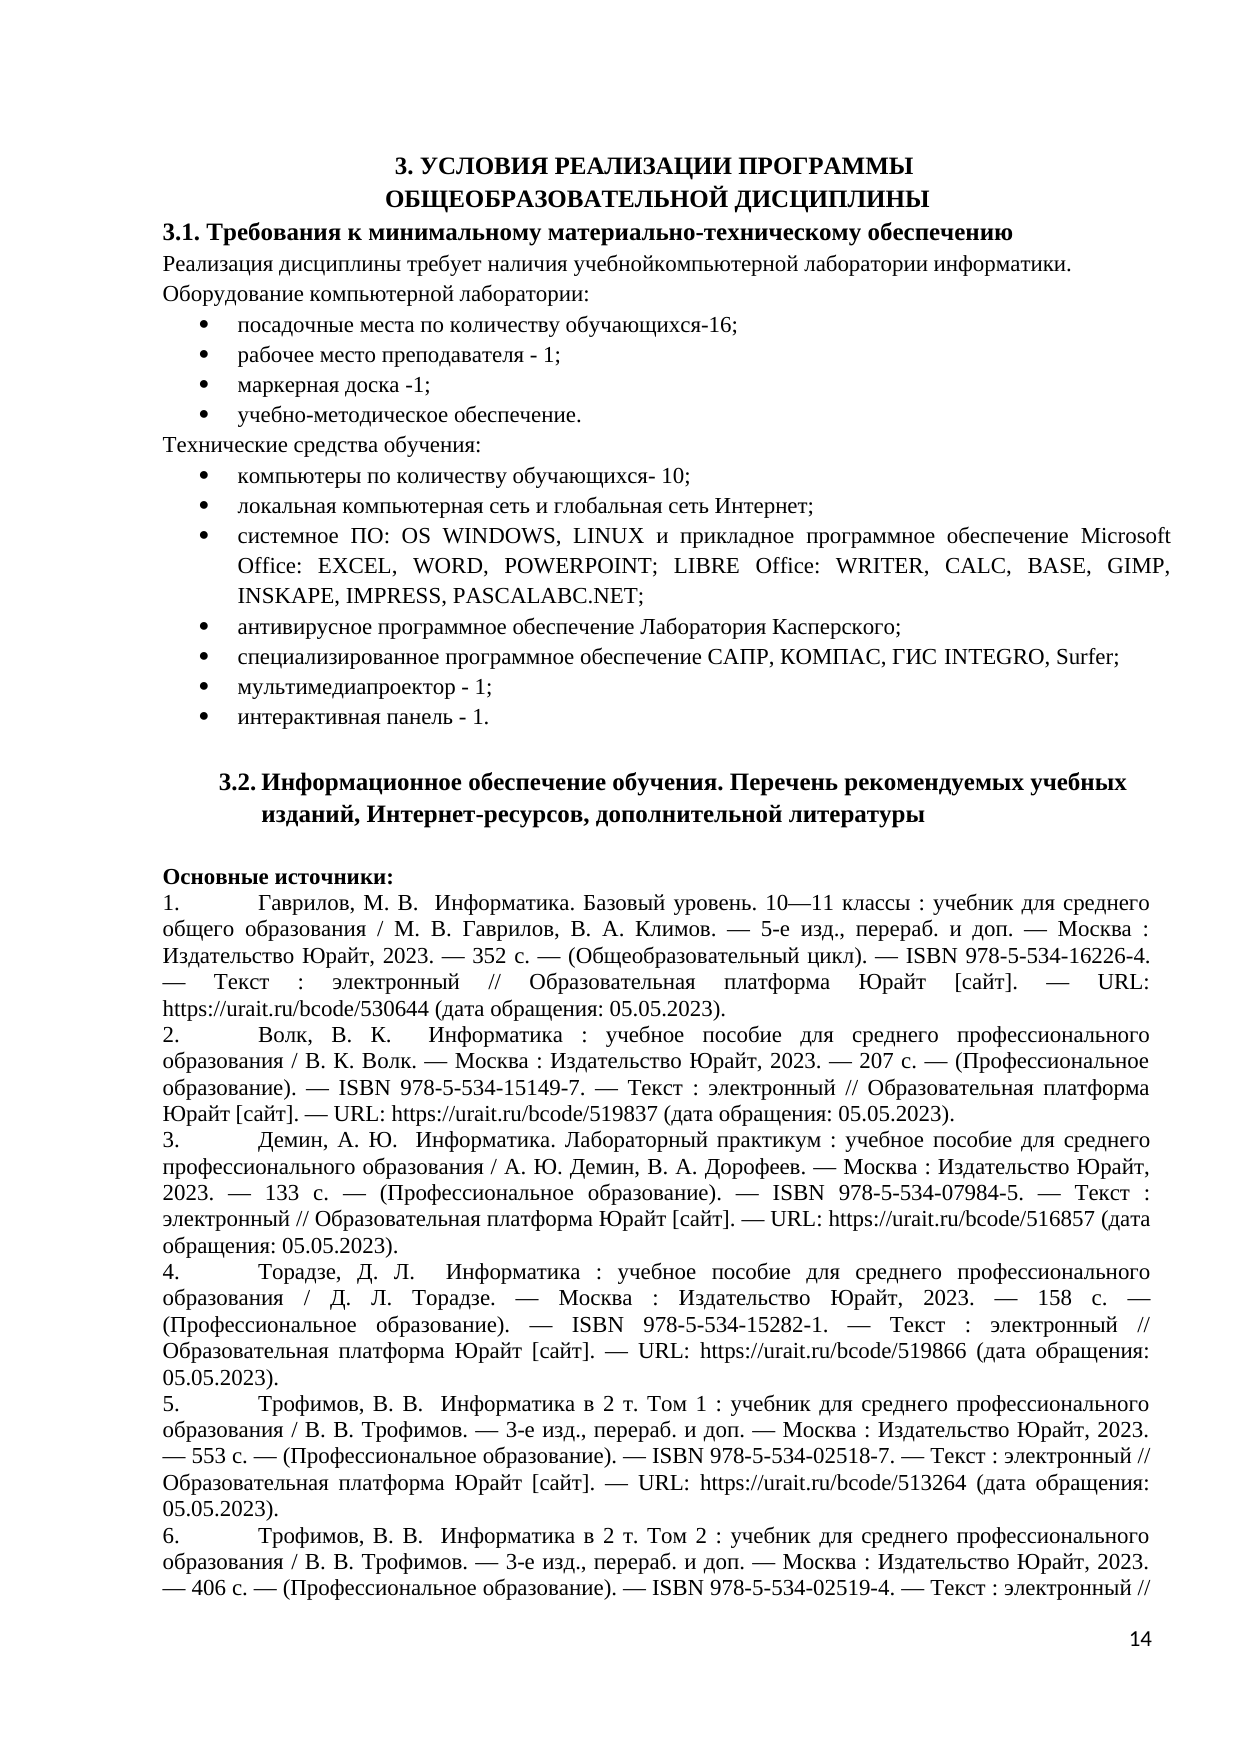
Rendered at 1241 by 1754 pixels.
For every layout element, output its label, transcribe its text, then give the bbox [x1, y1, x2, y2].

list маркерная доска -1; [200, 371, 1171, 397]
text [162, 1522, 1152, 1601]
subtitle 3. Условия реализации программы общеобразовательной дисциплины [162, 151, 1152, 213]
text Оборудование компьютерной лаборатории: [162, 280, 1171, 307]
text 2. Волк, В. К. Информатика : учебное пособие для среднего профессионального образования / В. К. Волк. — Москва : Издательство Юрайт, 2023. — 207 с. — (Профессиональное образование). — ISBN 978-5-534-15149-7. — Текст : электронный // Образовательная платформа Юрайт [сайт]. — URL: https://urait.ru/bcode/519837 (дата обращения: 05.05.2023). [162, 1021, 1152, 1126]
list локальная компьютерная сеть и глобальная сеть Интернет; [200, 492, 1171, 518]
list интерактивная панель - 1. [200, 703, 1171, 730]
text 4. Торадзе, Д. Л. Информатика : учебное пособие для среднего профессионального образования / Д. Л. Торадзе. — Москва : Издательство Юрайт, 2023. — 158 с. — (Профессиональное образование). — ISBN 978-5-534-15282-1. — Текст : электронный // Образовательная платформа Юрайт [сайт]. — URL: https://urait.ru/bcode/519866 (дата обращения: 05.05.2023). [162, 1258, 1152, 1390]
text Реализация дисциплины требует наличия учебнойкомпьютерной лаборатории информатики. [162, 250, 1171, 277]
text Технические средства обучения: [162, 431, 1171, 458]
text 3.1. Требования к минимальному материально-техническому обеспечению [162, 217, 1152, 246]
list системное ПО: OS WINDOWS, LINUX и прикладное программное обеспечение Microsoft Office: EXCEL, WORD, POWERPOINT; LIBRE Office: WRITER, CALC, BASE, GIMP, INSKAPE, IMPRESS, PASCALABC.NET; [200, 522, 1171, 609]
text Основные источники: [162, 863, 1152, 889]
list учебно-методическое обеспечение. [200, 401, 1171, 428]
text 3. Демин, А. Ю. Информатика. Лабораторный практикум : учебное пособие для среднего профессионального образования / А. Ю. Демин, В. А. Дорофеев. — Москва : Издательство Юрайт, 2023. — 133 с. — (Профессиональное образование). — ISBN 978-5-534-07984-5. — Текст : электронный // Образовательная платформа Юрайт [сайт]. — URL: https://urait.ru/bcode/516857 (дата обращения: 05.05.2023). [162, 1126, 1152, 1258]
list специализированное программное обеспечение САПР, КОМПАС, ГИС INTEGRO, Surfer; [200, 643, 1171, 669]
list компьютеры по количеству обучающихся- 10; [200, 462, 1171, 488]
list Информационное обеспечение обучения. Перечень рекомендуемых учебных изданий, Интернет-ресурсов, дополнительной литературы [219, 767, 1152, 828]
text 5. Трофимов, В. В. Информатика в 2 т. Том 1 : учебник для среднего профессионального образования / В. В. Трофимов. — 3-е изд., перераб. и доп. — Москва : Издательство Юрайт, 2023. — 553 с. — (Профессиональное образование). — ISBN 978-5-534-02518-7. — Текст : электронный // Образовательная платформа Юрайт [сайт]. — URL: https://urait.ru/bcode/513264 (дата обращения: 05.05.2023). [162, 1390, 1152, 1522]
list рабочее место преподавателя - 1; [200, 341, 1171, 367]
list посадочные места по количеству обучающихся-16; [200, 311, 1171, 337]
text 1. Гаврилов, М. В. Информатика. Базовый уровень. 10—11 классы : учебник для среднего общего образования / М. В. Гаврилов, В. А. Климов. — 5-е изд., перераб. и доп. — Москва : Издательство Юрайт, 2023. — 352 с. — (Общеобразовательный цикл). — ISBN 978-5-534-16226-4. — Текст : электронный // Образовательная платформа Юрайт [сайт]. — URL: https://urait.ru/bcode/530644 (дата обращения: 05.05.2023). [162, 889, 1152, 1021]
list мультимедиапроектор - 1; [200, 673, 1171, 699]
list антивирусное программное обеспечение Лаборатория Касперского; [200, 613, 1171, 639]
